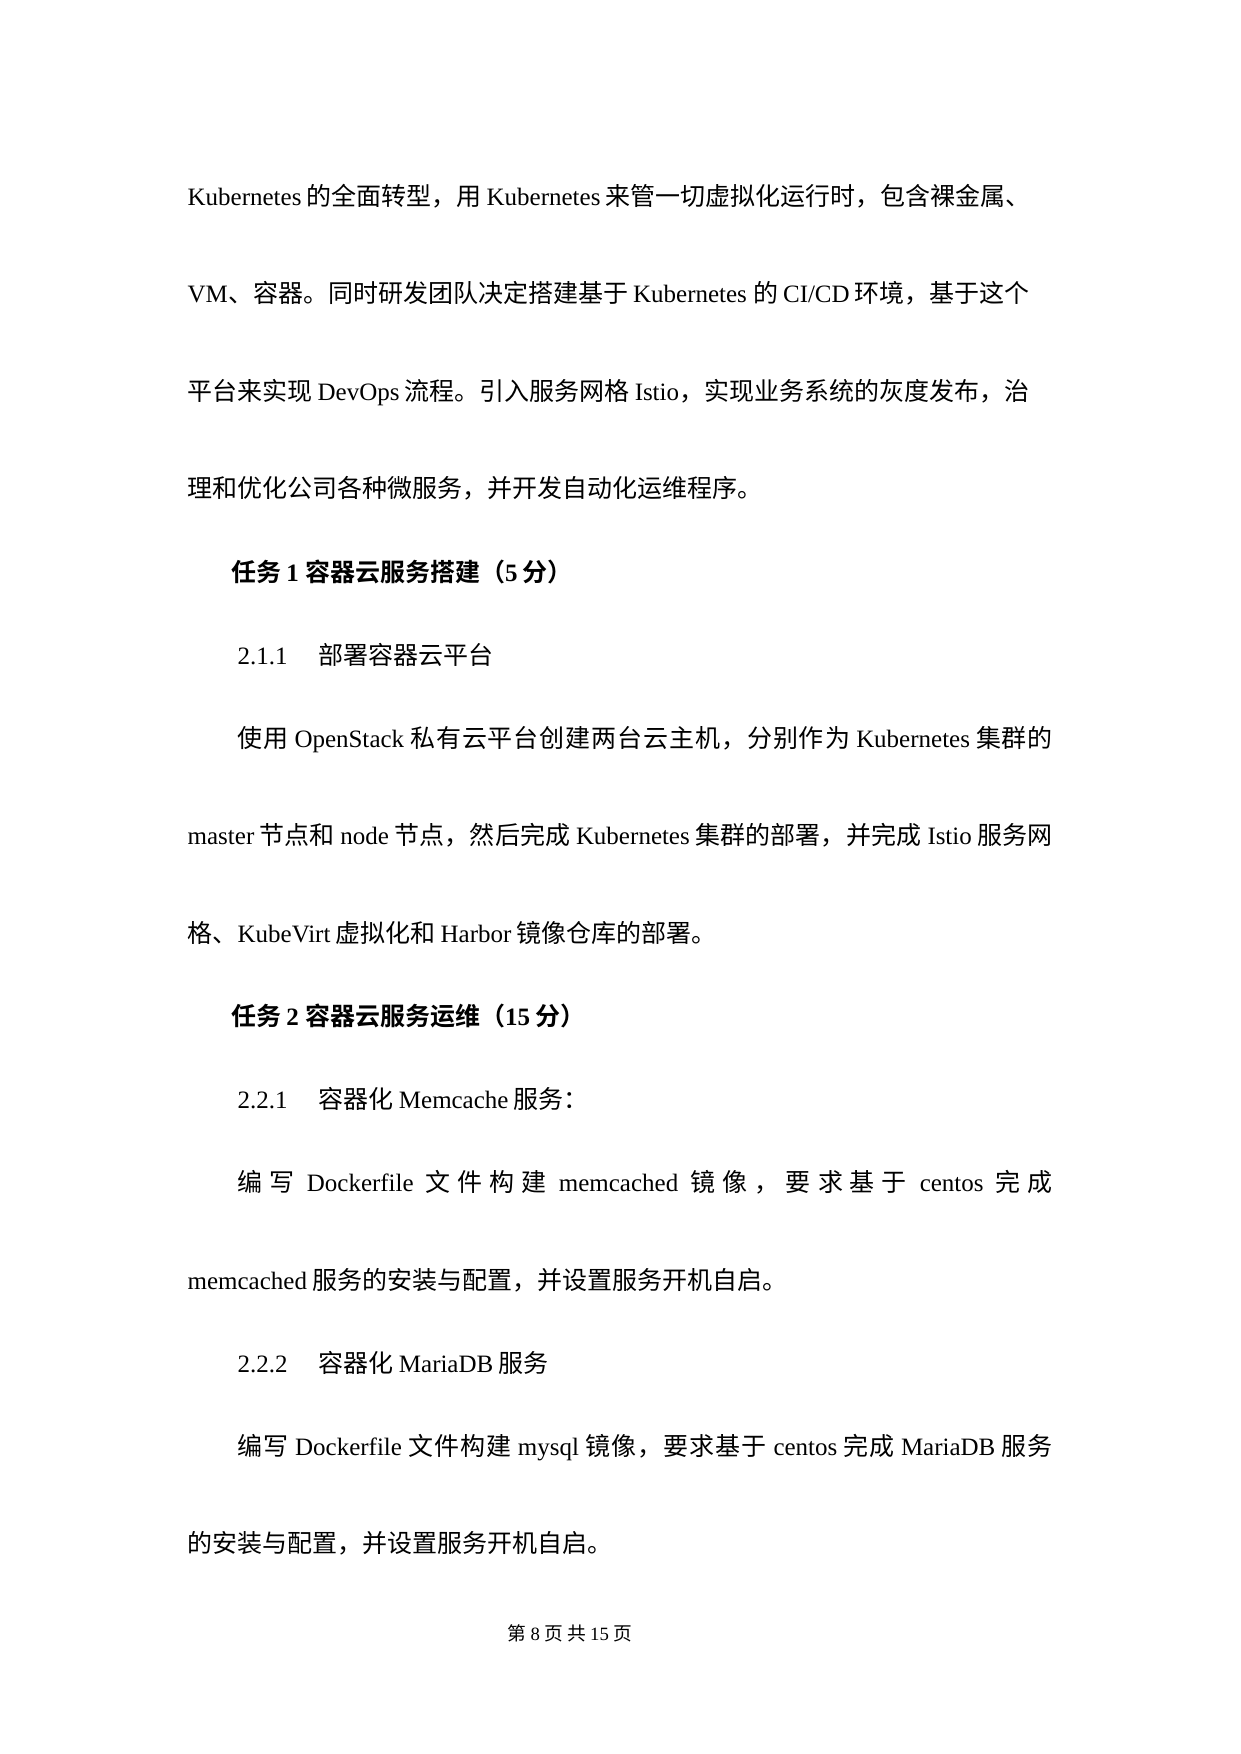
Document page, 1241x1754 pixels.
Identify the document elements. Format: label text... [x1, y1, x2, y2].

subtitle 任务2 容器云服务运维（15分） [187, 982, 1053, 1047]
text 2.2.1 容器化Memcache服务： [187, 1065, 1053, 1130]
text 2.2.2 容器化MariaDB服务 [187, 1329, 1053, 1394]
text 使用OpenStack私有云平台创建两台云主机，分别作为Kubernetes集群的master节点和node节点，然后完成Kubernetes集群的部署，并完成Istio服务网格、KubeVirt虚拟化和Harbor镜像仓库的部署。 [187, 704, 1053, 964]
text 2.1.1 部署容器云平台 [187, 621, 1053, 686]
text 编写Dockerfile文件构建memcached镜像，要求基于centos完成memcached服务的安装与配置，并设置服务开机自启。 [187, 1148, 1053, 1311]
text 编写Dockerfile文件构建mysql镜像，要求基于centos完成MariaDB服务的安装与配置，并设置服务开机自启。 [187, 1412, 1053, 1574]
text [187, 162, 1053, 519]
subtitle 任务1 容器云服务搭建（5分） [187, 538, 1053, 603]
